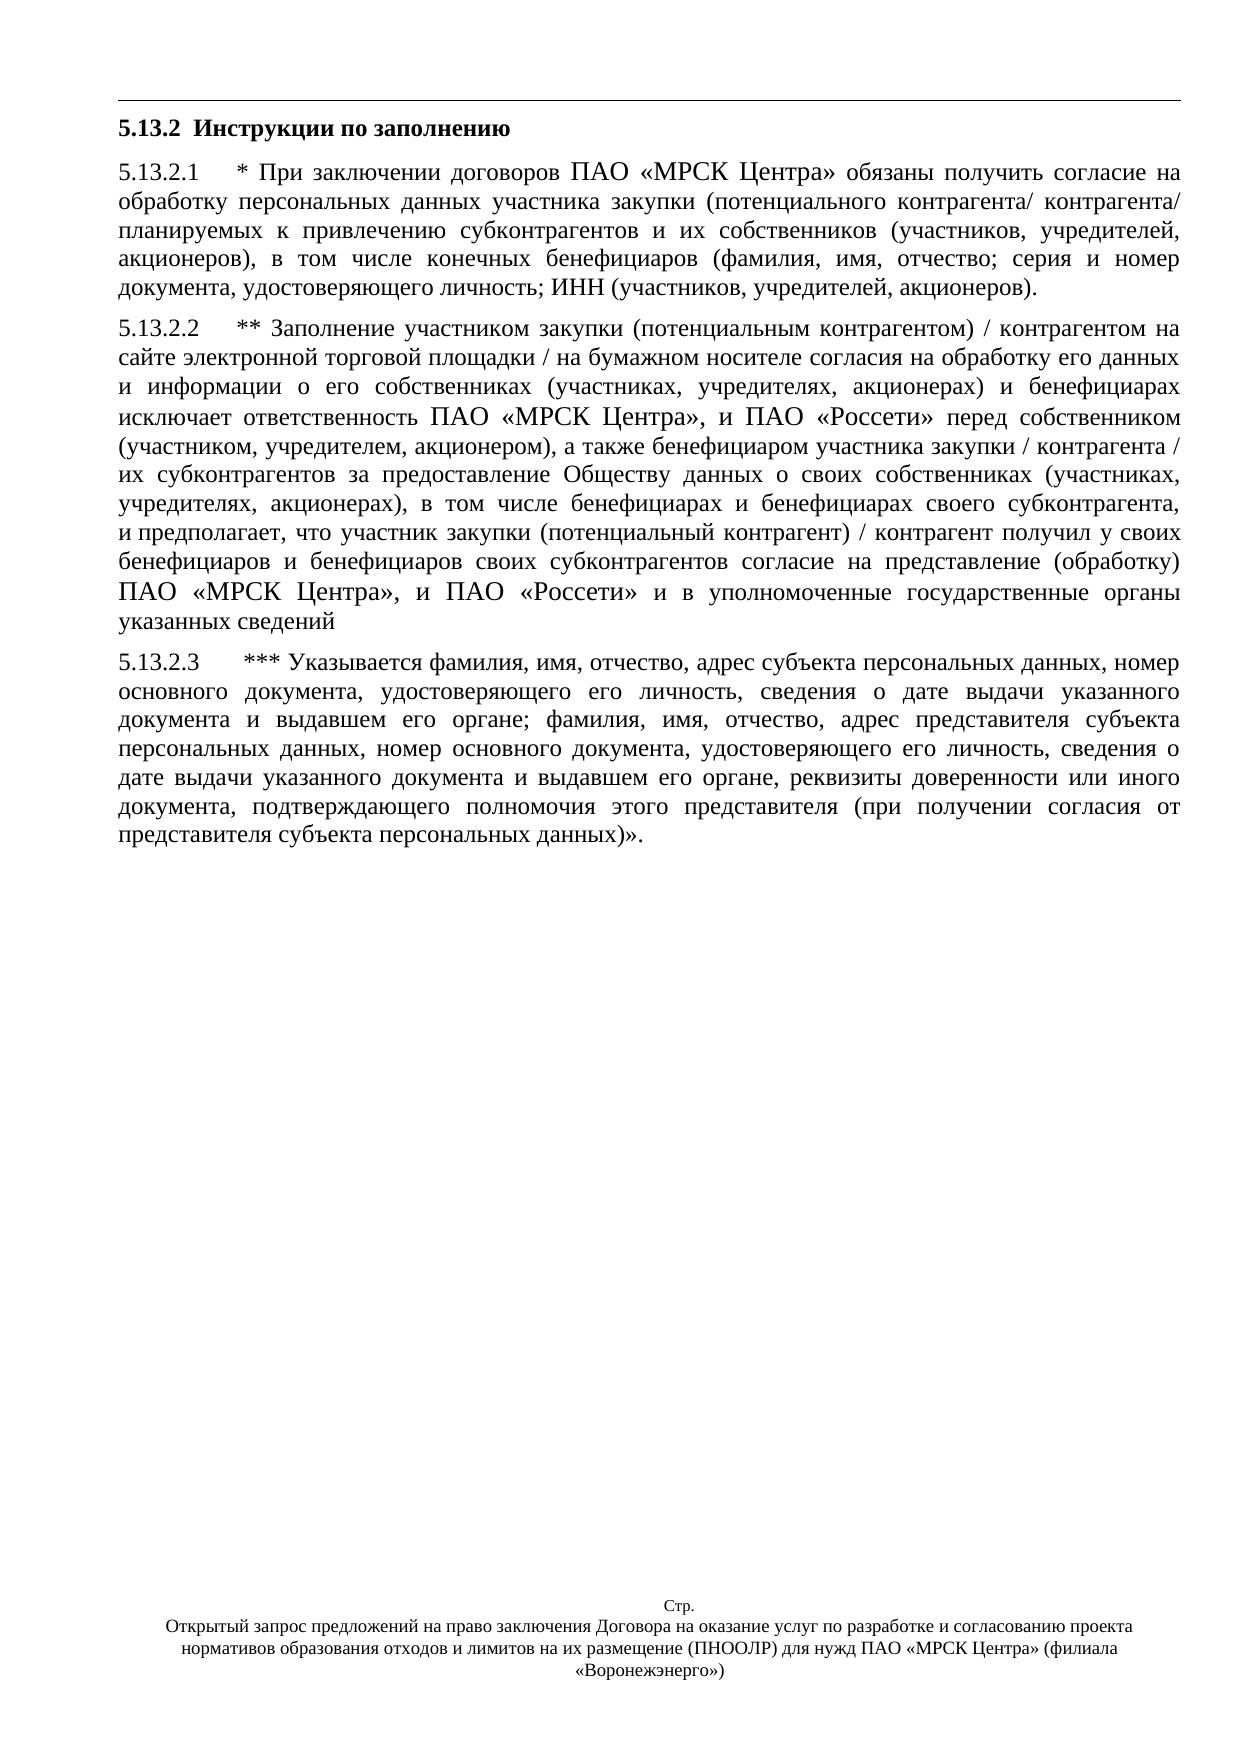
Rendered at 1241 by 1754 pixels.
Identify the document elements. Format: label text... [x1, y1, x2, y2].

list ** Заполнение участником закупки (потенциальным контрагентом) / контрагентом на сайте электронной торговой площадки / на бумажном носителе согласия на обработку его данных и информации о его собственниках (участниках, учредителях, акционерах) и бенефициарах исключает ответственность ПАО «МРСК Центра», и ПАО «Россети» перед собственником (участником, учредителем, акционером), а также бенефициаром участника закупки / контрагента / их субконтрагентов за предоставление Обществу данных о своих собственниках (участниках, учредителях, акционерах), в том числе бенефициарах и бенефициарах своего субконтрагента, и предполагает, что участник закупки (потенциальный контрагент) / контрагент получил у своих бенефициаров и бенефициаров своих субконтрагентов согласие на представление (обработку) ПАО «МРСК Центра», и ПАО «Россети» и в уполномоченные государственные органы указанных сведений [118, 313, 1181, 634]
list *** Указывается фамилия, имя, отчество, адрес субъекта персональных данных, номер основного документа, удостоверяющего его личность, сведения о дате выдачи указанного документа и выдавшем его органе; фамилия, имя, отчество, адрес представителя субъекта персональных данных, номер основного документа, удостоверяющего его личность, сведения о дате выдачи указанного документа и выдавшем его органе, реквизиты доверенности или иного документа, подтверждающего полномочия этого представителя (при получении согласия от представителя субъекта персональных данных)». [118, 647, 1181, 848]
subtitle Инструкции по заполнению [118, 113, 1181, 142]
list * При заключении договоров ПАО «МРСК Центра» обязаны получить согласие на обработку персональных данных участника закупки (потенциального контрагента/ контрагента/ планируемых к привлечению субконтрагентов и их собственников (участников, учредителей, акционеров), в том числе конечных бенефициаров (фамилия, имя, отчество; серия и номер документа, удостоверяющего личность; ИНН (участников, учредителей, акционеров). [118, 155, 1181, 301]
